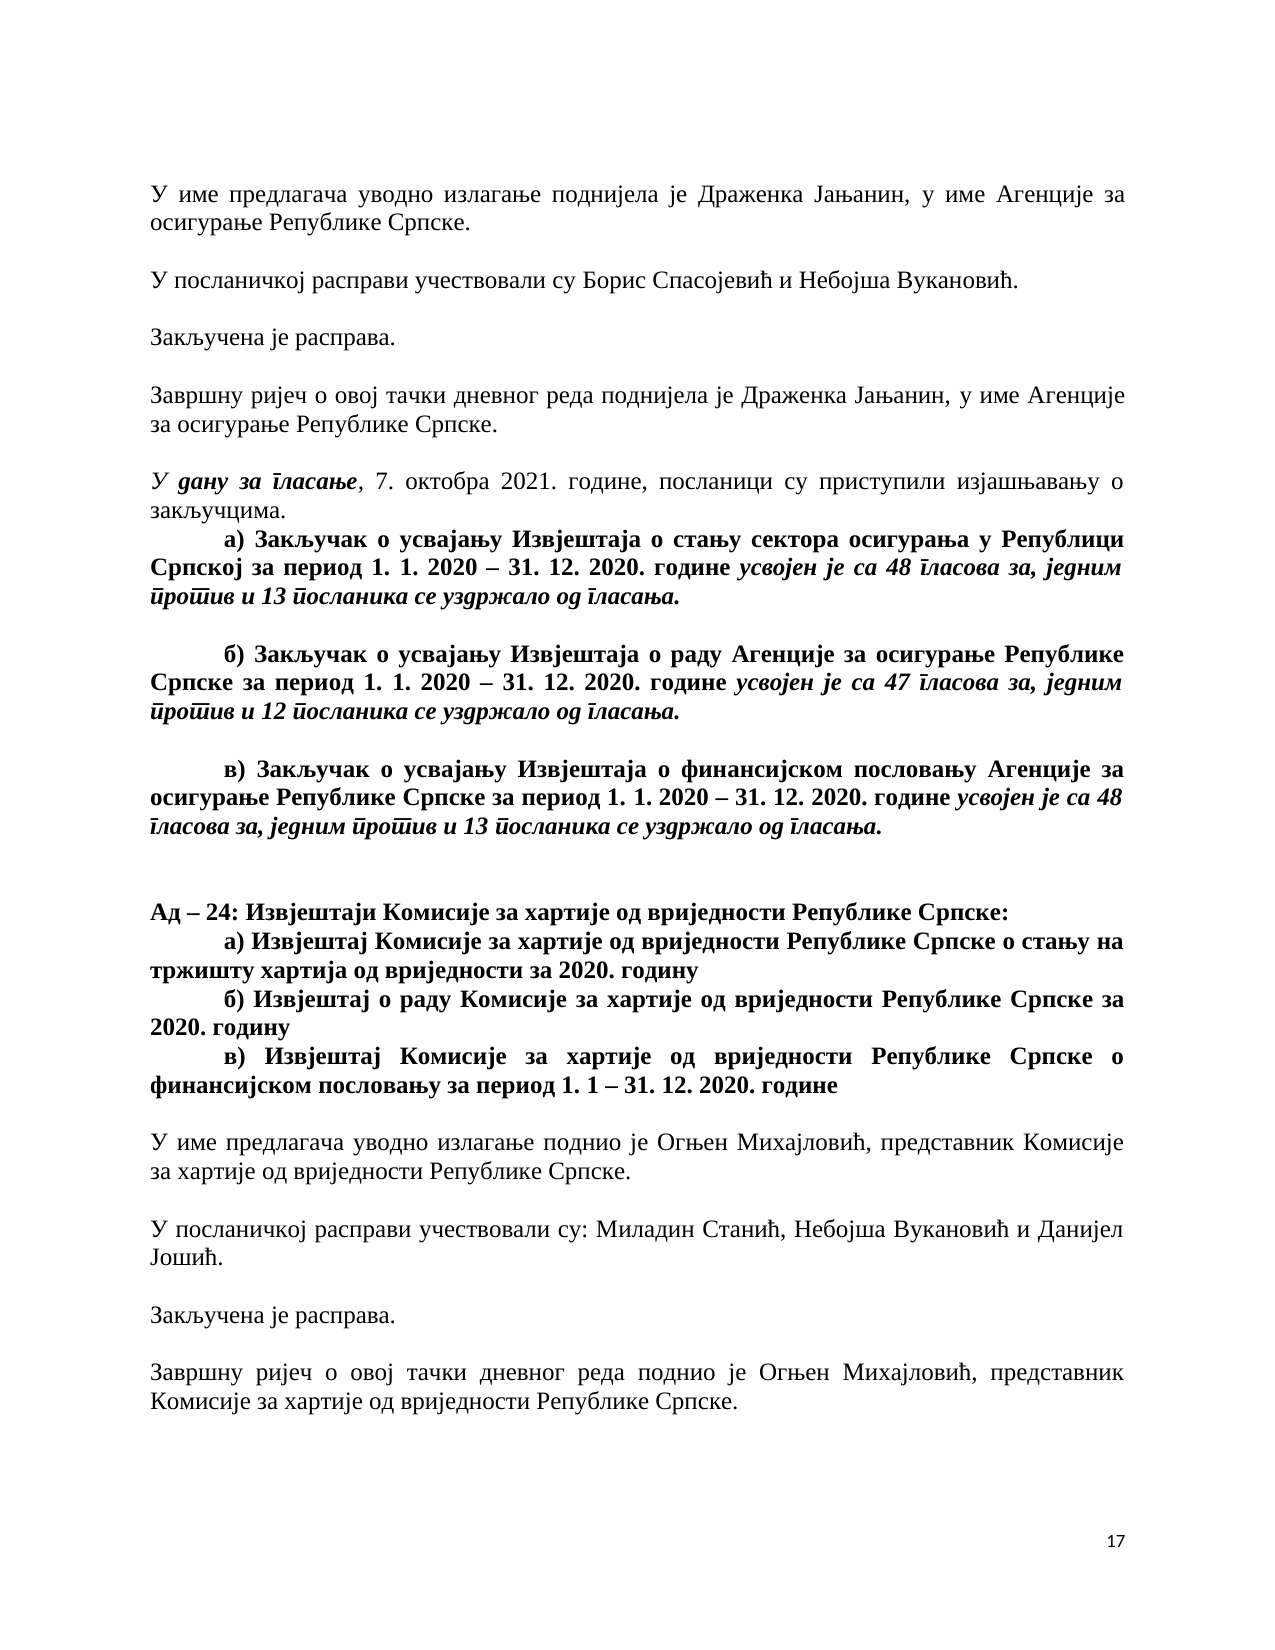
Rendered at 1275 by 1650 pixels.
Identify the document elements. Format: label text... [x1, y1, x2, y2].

text Закључена је расправа. [150, 322, 1125, 351]
text Закључена је расправа. [150, 1300, 1125, 1329]
text Завршну ријеч о овој тачки дневног реда поднио је Огњен Михајловић, представник Комисије за хартије од вриједности Републике Српске. [150, 1357, 1125, 1415]
text а) Закључак о усвајању Извјештаја о стању сектора осигурања у Републици Српској за период 1. 1. 2020 – 31. 12. 2020. године усвојен је са 48 гласова за, једним против и 13 посланика се уздржало од гласања. [150, 524, 1125, 610]
text в) Извјештај Комисије за хартије од вриједности Републике Српске о финансијском пословању за период 1. 1 – 31. 12. 2020. године [150, 1041, 1125, 1099]
text Ад – 24: Извјештаји Комисије за хартије од вриједности Републике Српске: [150, 897, 1125, 926]
text б) Закључак о усвајању Извјештаја о раду Агенције за осигурање Републике Српске за период 1. 1. 2020 – 31. 12. 2020. године усвојен је са 47 гласова за, једним против и 12 посланика се уздржало од гласања. [150, 639, 1125, 725]
text У дану за гласање, 7. октобра 2021. године, посланици су приступили изјашњавању о закључцима. [150, 466, 1125, 524]
text в) Закључак о усвајању Извјештаја о финансијском пословању Агенције за осигурање Републике Српске за период 1. 1. 2020 – 31. 12. 2020. године усвојен је са 48 гласова за, једним против и 13 посланика се уздржало од гласања. [150, 754, 1125, 840]
text Завршну ријеч о овој тачки дневног реда поднијела је Драженка Јањанин, у име Агенције за осигурање Републике Српске. [150, 380, 1125, 437]
text У посланичкој расправи учествовали су Борис Спасојевић и Небојша Вукановић. [150, 265, 1125, 294]
text У име предлагача уводно излагање поднио је Огњен Михајловић, представник Комисије за хартије од вриједности Републике Српске. [150, 1127, 1125, 1185]
text У посланичкој расправи учествовали су: Миладин Станић, Небојша Вукановић и Данијел Јошић. [150, 1214, 1125, 1271]
text б) Извјештај о раду Комисије за хартије од вриједности Републике Српске за 2020. годину [150, 984, 1125, 1041]
text а) Извјештај Комисије за хартије од вриједности Републике Српске о стању на тржишту хартија од вриједности за 2020. годину [150, 926, 1125, 984]
text У име предлагача уводно излагање поднијела је Драженка Јањанин, у име Агенције за осигурање Републике Српске. [150, 179, 1125, 236]
